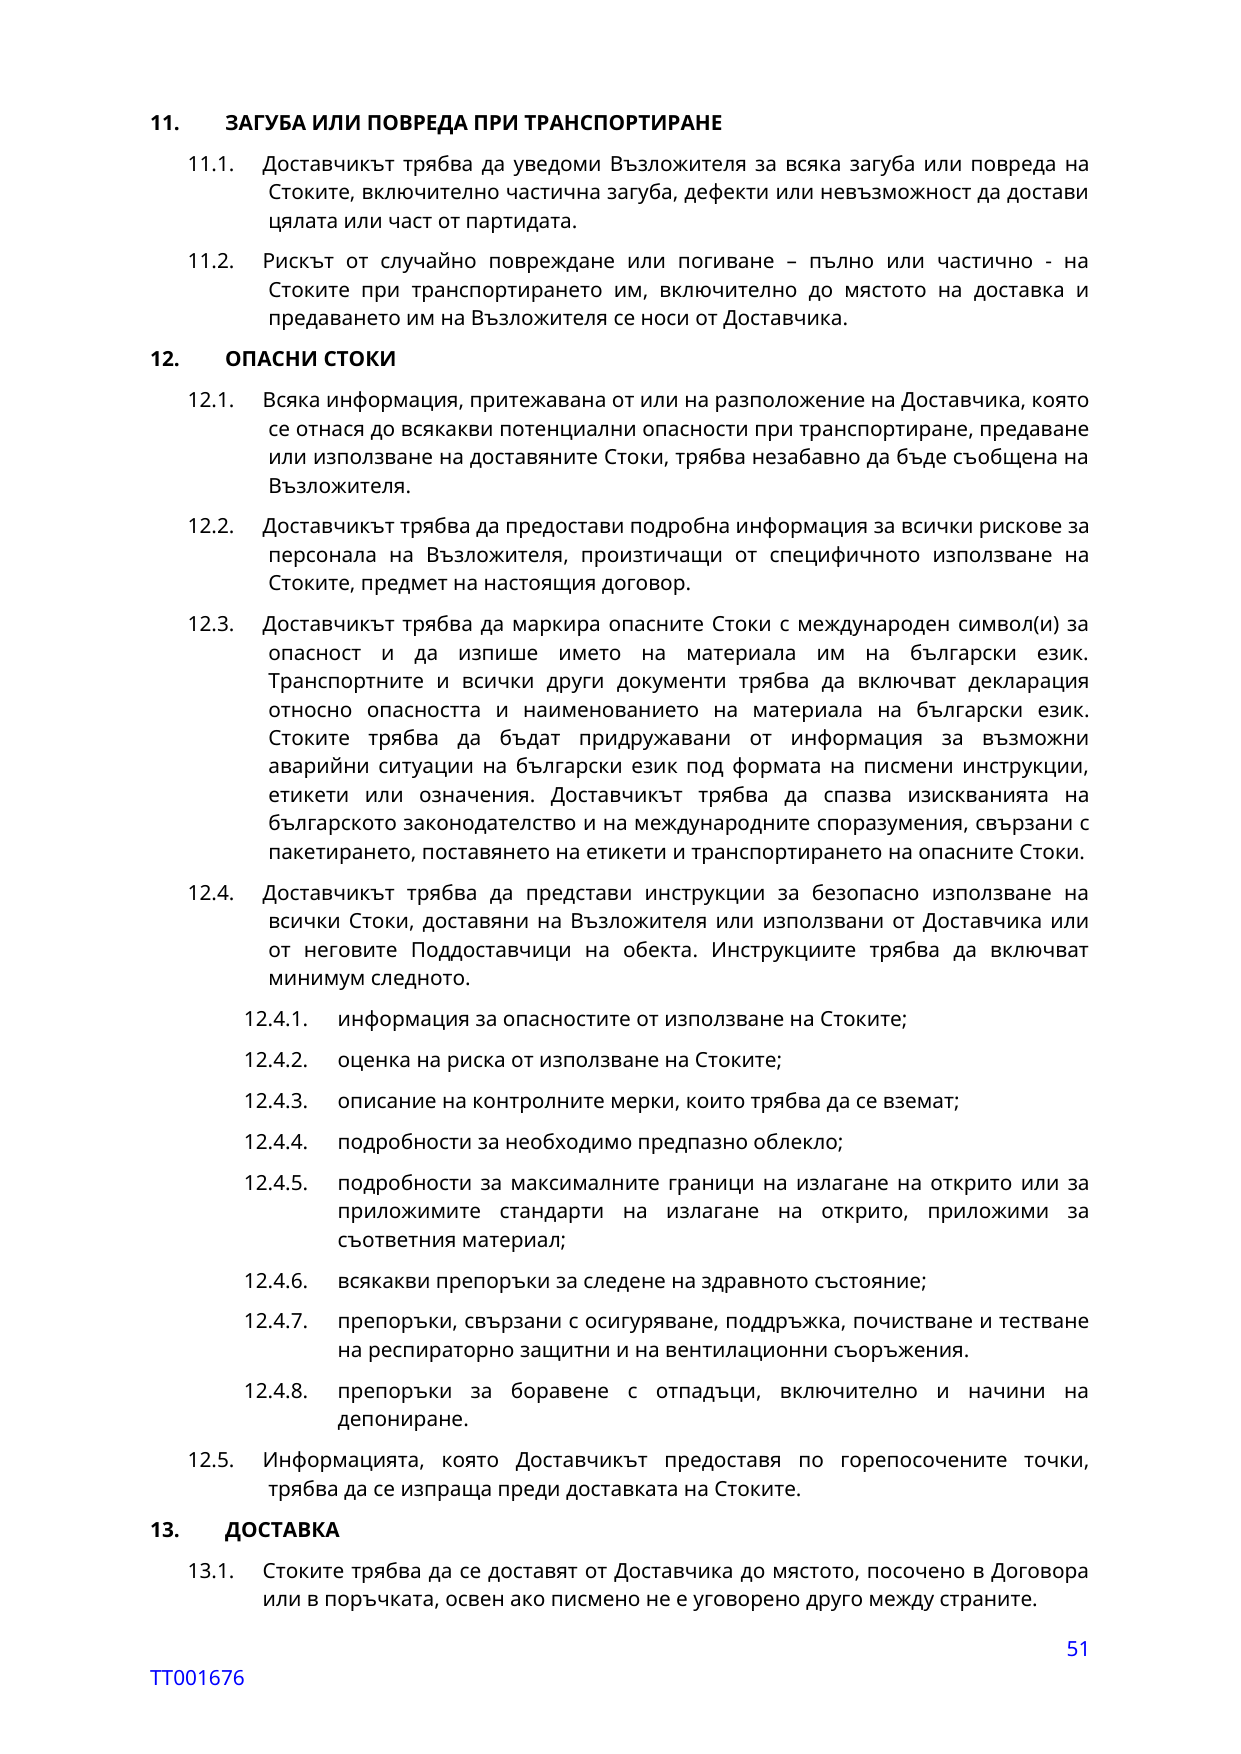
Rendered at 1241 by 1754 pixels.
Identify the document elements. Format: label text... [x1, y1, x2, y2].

list подробности за необходимо предпазно облекло; [244, 1127, 1090, 1155]
list Доставчикът трябва да предостави подробна информация за всички рискове за персонала на Възложителя, произтичащи от специфичното използване на Стоките, предмет на настоящия договор. [187, 512, 1090, 597]
list ЗАГУБА ИЛИ ПОВРЕДА ПРИ ТРАНСПОРТИРАНЕ [150, 108, 1090, 136]
list Доставчикът трябва да представи инструкции за безопасно използване на всички Стоки, доставяни на Възложителя или използвани от Доставчика или от неговите Поддоставчици на обекта. Инструкциите трябва да включват минимум следното. [187, 878, 1090, 992]
list описание на контролните мерки, които трябва да се вземат; [244, 1086, 1090, 1114]
list Рискът от случайно повреждане или погиване – пълно или частично - на Стоките при транспортирането им, включително до мястото на доставка и предаването им на Възложителя се носи от Доставчика. [187, 247, 1090, 332]
list препоръки за боравене с отпадъци, включително и начини на депониране. [244, 1376, 1090, 1433]
list подробности за максималните граници на излагане на открито или за приложимите стандарти на излагане на открито, приложими за съответния материал; [244, 1168, 1090, 1253]
list ОПАСНИ СТОКИ [150, 344, 1090, 373]
list Всяка информация, притежавана от или на разположение на Доставчика, която се отнася до всякакви потенциални опасности при транспортиране, предаване или използване на доставяните Стоки, трябва незабавно да бъде съобщена на Възложителя. [187, 385, 1090, 499]
list ДОСТАВКА [150, 1515, 1090, 1543]
list Доставчикът трябва да уведоми Възложителя за всяка загуба или повреда на Стоките, включително частична загуба, дефекти или невъзможност да достави цялата или част от партидата. [187, 149, 1090, 234]
list Стоките трябва да се доставят от Доставчика до мястото, посочено в Договора или в поръчката, освен ако писмено не е уговорено друго между страните. [187, 1556, 1090, 1613]
list Доставчикът трябва да маркира опасните Стоки с международен символ(и) за опасност и да изпише името на материала им на български език. Транспортните и всички други документи трябва да включват декларация относно опасността и наименованието на материала на български език. Стоките трябва да бъдат придружавани от информация за възможни аварийни ситуации на български език под формата на писмени инструкции, етикети или означения. Доставчикът трябва да спазва изискванията на българското законодателство и на международните споразумения, свързани с пакетирането, поставянето на етикети и транспортирането на опасните Стоки. [187, 609, 1090, 865]
list оценка на риска от използване на Стоките; [244, 1045, 1090, 1073]
list препоръки, свързани с осигуряване, поддръжка, почистване и тестване на респираторно защитни и на вентилационни съоръжения. [244, 1307, 1090, 1363]
list всякакви препоръки за следене на здравното състояние; [244, 1266, 1090, 1294]
list Информацията, която Доставчикът предоставя по горепосочените точки, трябва да се изпраща преди доставката на Стоките. [187, 1445, 1090, 1502]
list информация за опасностите от използване на Стоките; [244, 1004, 1090, 1033]
